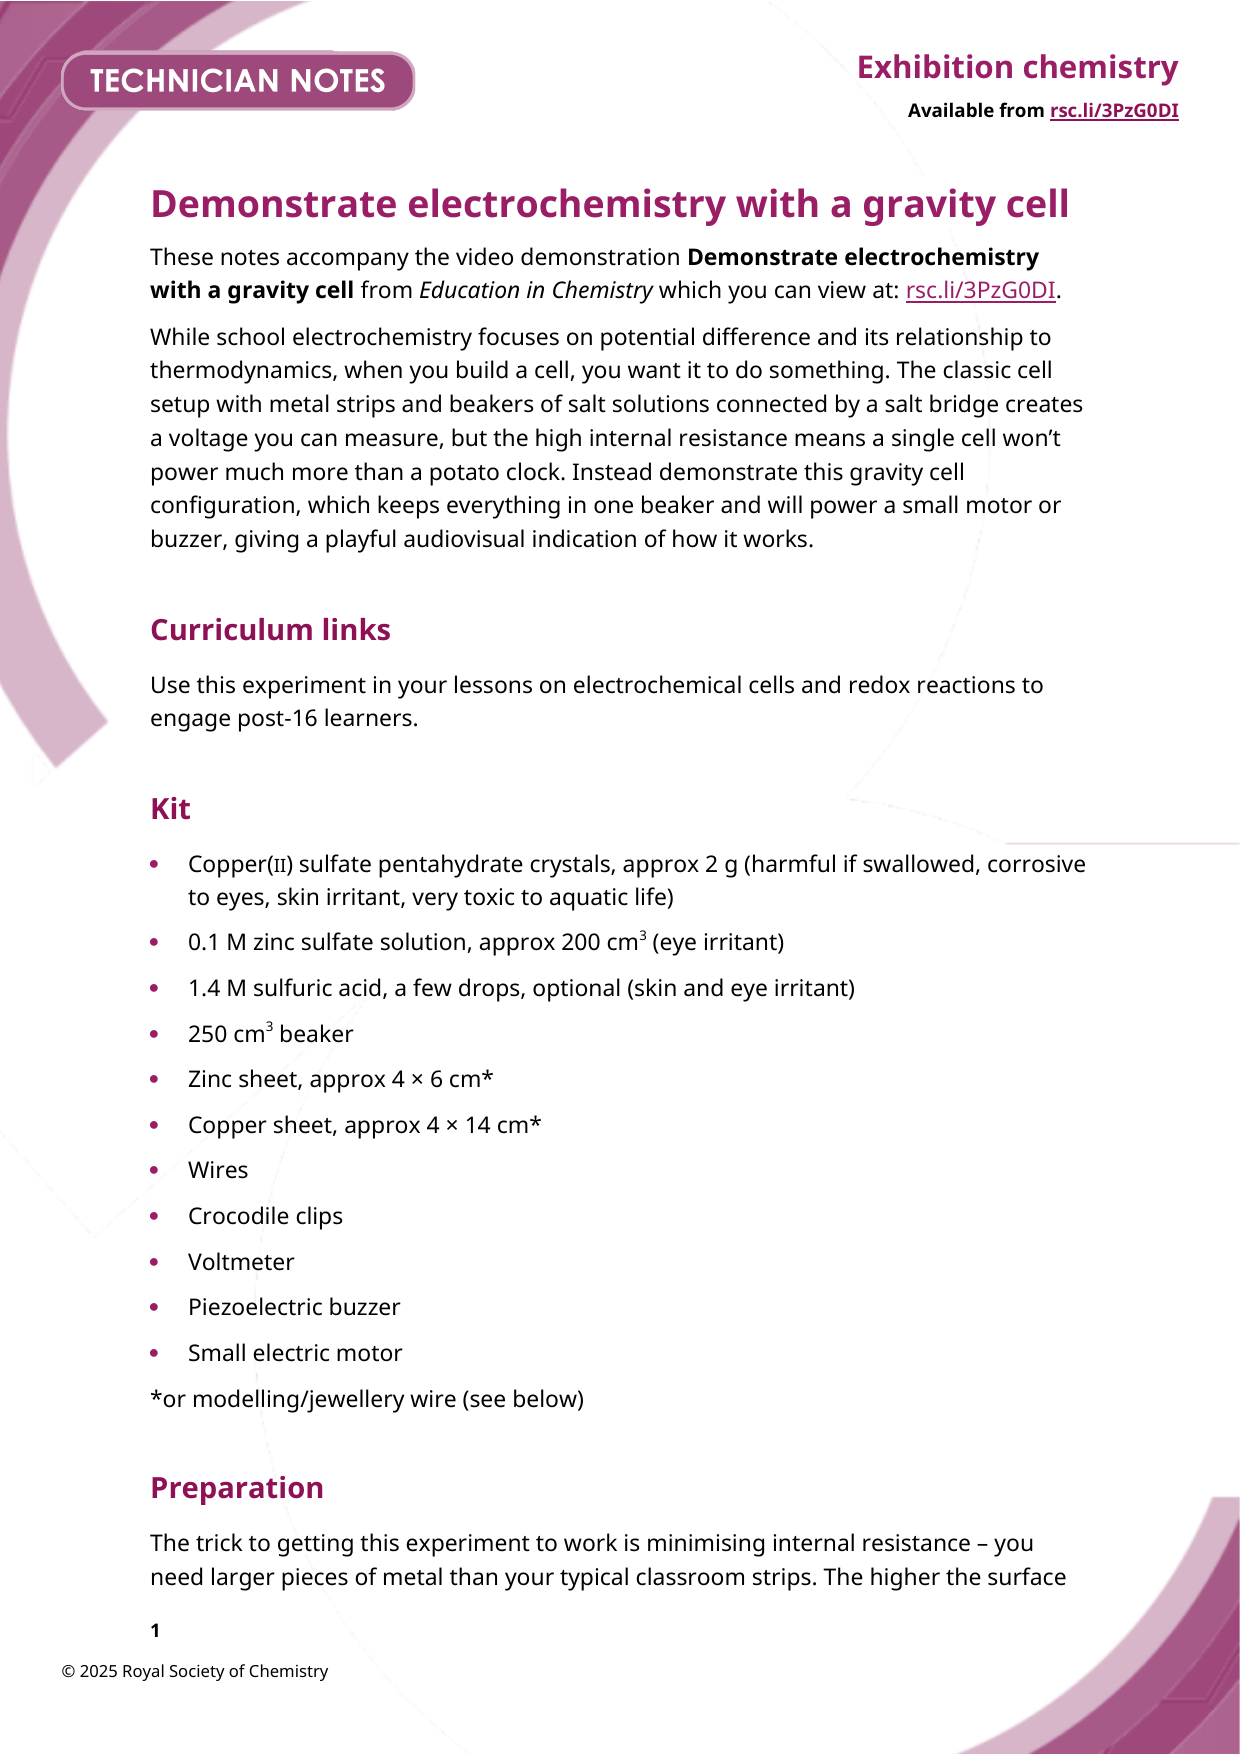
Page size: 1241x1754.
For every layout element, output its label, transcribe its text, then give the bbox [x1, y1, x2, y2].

list Piezoelectric buzzer [150, 1291, 1090, 1323]
list Copper(ii) sulfate pentahydrate crystals, approx 2 g (harmful if swallowed, corrosive to eyes, skin irritant, very toxic to aquatic life) [150, 848, 1090, 912]
list Copper sheet, approx 4 × 14 cm* [150, 1109, 1090, 1140]
text Demonstrate electrochemistry with a gravity cell [150, 177, 1090, 228]
list 0.1 M zinc sulfate solution, approx 200 cm3 (eye irritant) [150, 926, 1090, 958]
text These notes accompany the video demonstration Demonstrate electrochemistry with a gravity cell from Education in Chemistry which you can view at: rsc.li/3PzG0DI. [150, 241, 1090, 306]
list Voltmeter [150, 1246, 1090, 1277]
list Crocodile clips [150, 1200, 1090, 1231]
list Zinc sheet, approx 4 × 6 cm* [150, 1063, 1090, 1094]
list *or modelling/jewellery wire (see below) [150, 1383, 1090, 1414]
text Preparation [150, 1468, 1090, 1507]
list 1.4 M sulfuric acid, a few drops, optional (skin and eye irritant) [150, 972, 1090, 1003]
text Curriculum links [150, 609, 1090, 649]
list 250 cm3 beaker [150, 1018, 1090, 1049]
text Use this experiment in your lessons on electrochemical cells and redox reactions to engage post-16 learners. [150, 668, 1090, 733]
list Small electric motor [150, 1337, 1090, 1368]
text While school electrochemistry focuses on potential difference and its relationship to thermodynamics, when you build a cell, you want it to do something. The classic cell setup with metal strips and beakers of salt solutions connected by a salt bridge creates a voltage you can measure, but the high internal resistance means a single cell won’t power much more than a potato clock. Instead demonstrate this gravity cell configuration, which keeps everything in one beaker and will power a small motor or buzzer, giving a playful audiovisual indication of how it works. [150, 321, 1090, 554]
list Wires [150, 1154, 1090, 1186]
text Kit [150, 788, 1090, 828]
